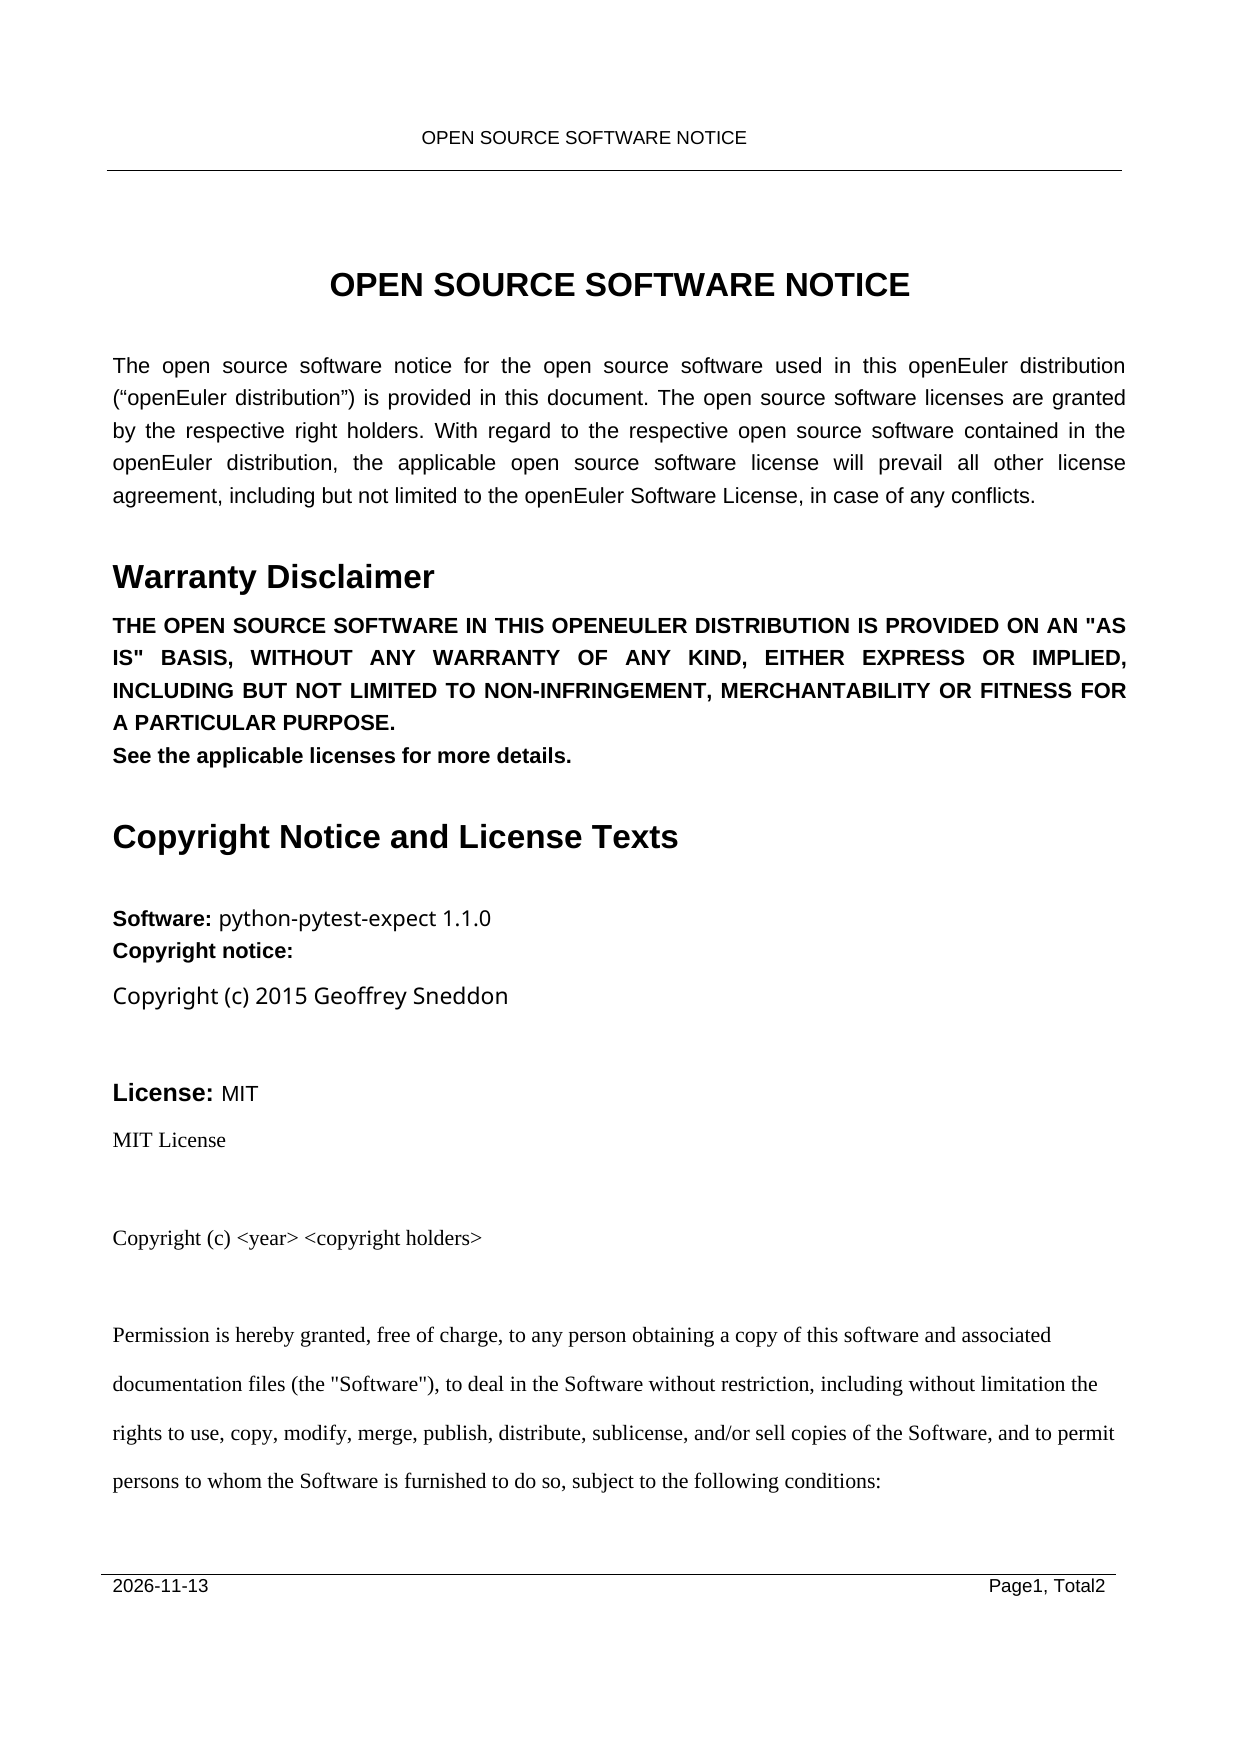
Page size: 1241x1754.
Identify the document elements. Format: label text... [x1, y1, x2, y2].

text The open source software notice for the open source software used in this openEuler distribution (“openEuler distribution”) is provided in this document. The open source software licenses are granted by the respective right holders. With regard to the respective open source software contained in the openEuler distribution, the applicable open source software license will prevail all other license agreement, including but not limited to the openEuler Software License, in case of any conflicts. [112, 349, 1128, 511]
text Software: python-pytest-expect 1.1.0 [112, 901, 1128, 934]
text Copyright (c) 2015 Geoffrey Sneddon [112, 979, 1128, 1060]
text Copyright notice: [112, 934, 1128, 966]
text THE OPEN SOURCE SOFTWARE IN THIS OPENEULER DISTRIBUTION IS PROVIDED ON AN "AS IS" BASIS, WITHOUT ANY WARRANTY OF ANY KIND, EITHER EXPRESS OR IMPLIED, INCLUDING BUT NOT LIMITED TO NON-INFRINGEMENT, MERCHANTABILITY OR FITNESS FOR A PARTICULAR PURPOSE. See the applicable licenses for more details. [112, 609, 1128, 771]
text Warranty Disclaimer [112, 544, 1128, 609]
text Copyright Notice and License Texts [112, 804, 1128, 869]
text OPEN SOURCE SOFTWARE NOTICE [112, 251, 1128, 316]
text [112, 1123, 1128, 1497]
text License: MIT [112, 1077, 1128, 1109]
